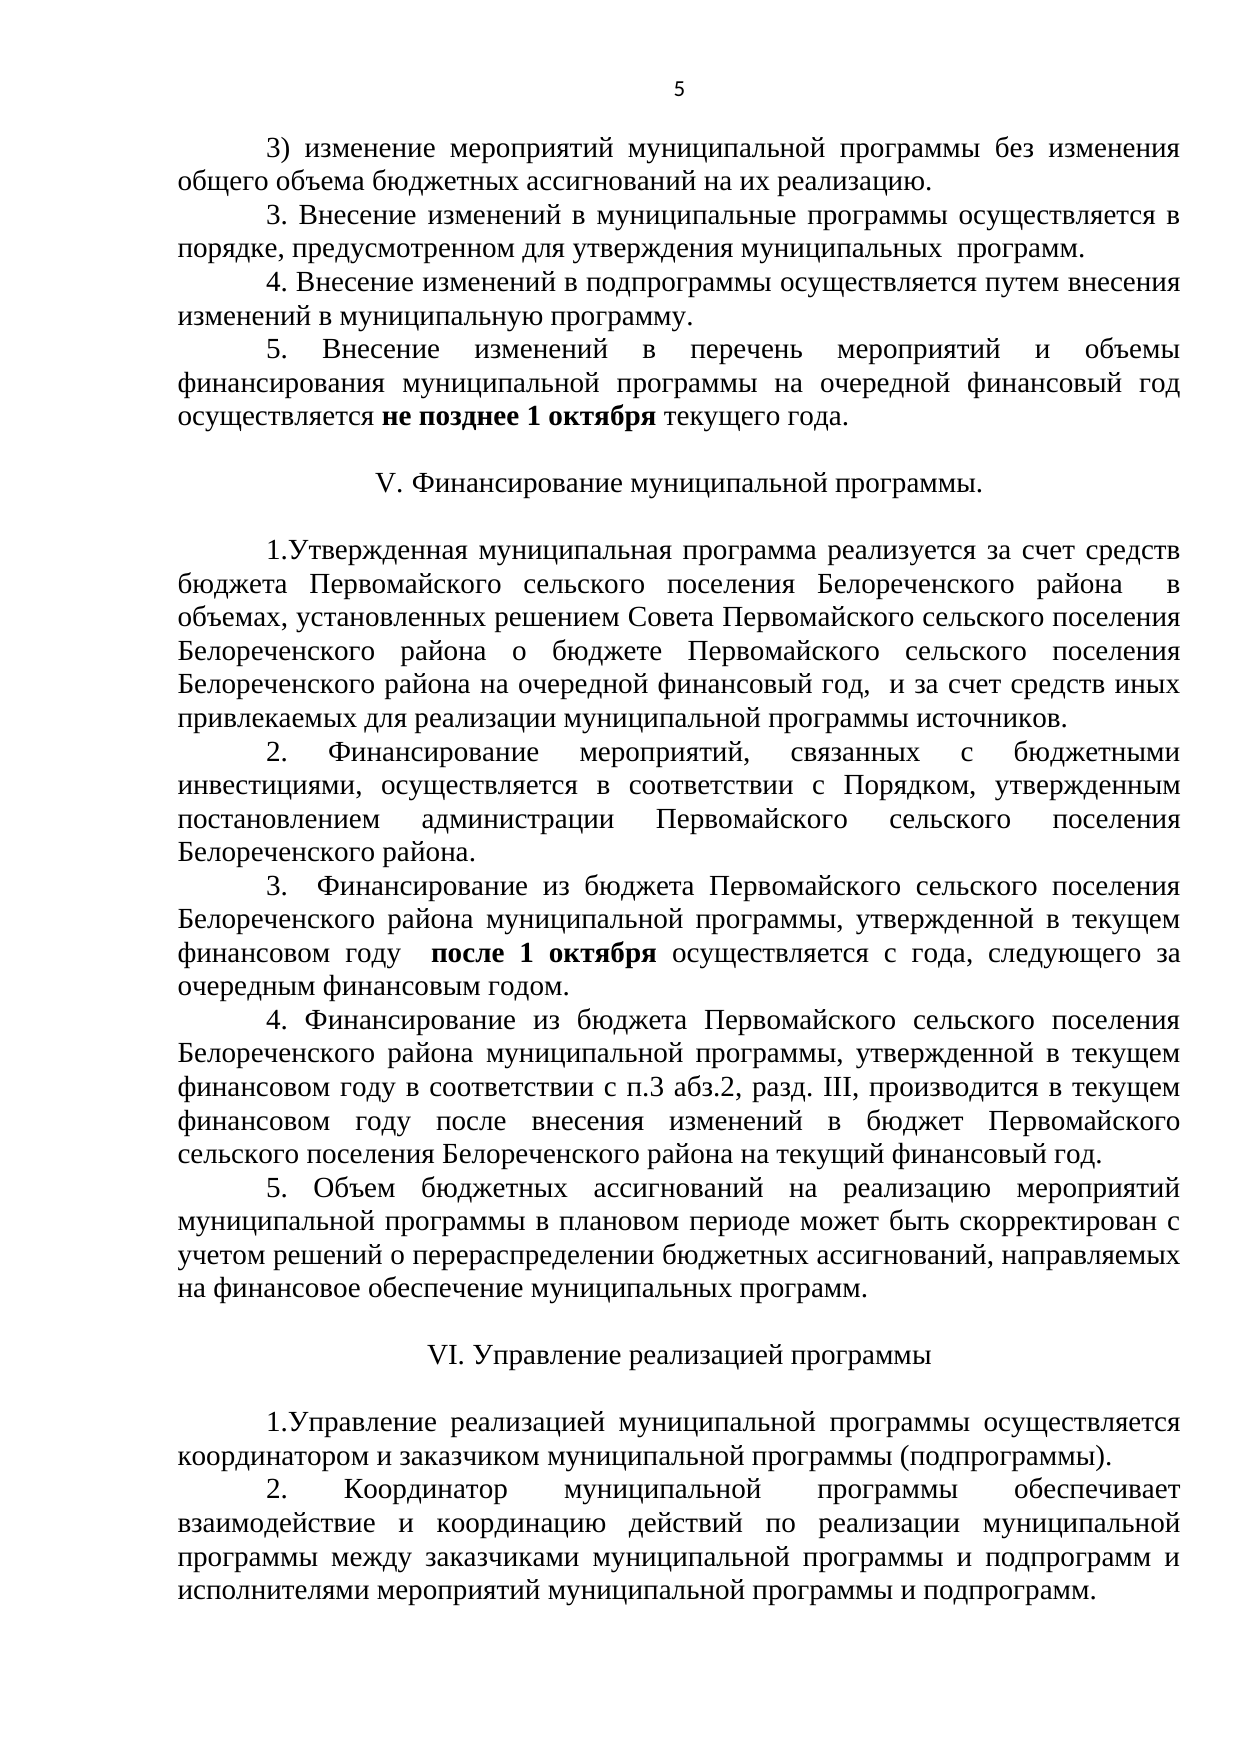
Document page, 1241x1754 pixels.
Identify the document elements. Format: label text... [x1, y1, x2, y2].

text 5. Объем бюджетных ассигнований на реализацию мероприятий муниципальной программы в плановом периоде может быть скорректирован с учетом решений о перераспределении бюджетных ассигнований, направляемых на финансовое обеспечение муниципальных программ. [177, 1170, 1181, 1304]
text 3. Внесение изменений в муниципальные программы осуществляется в порядке, предусмотренном для утверждения муниципальных программ. [177, 197, 1181, 264]
text 2. Координатор муниципальной программы обеспечивает взаимодействие и координацию действий по реализации муниципальной программы между заказчиками муниципальной программы и подпрограмм и исполнителями мероприятий муниципальной программы и подпрограмм. [177, 1472, 1181, 1606]
text 1.Утвержденная муниципальная программа реализуется за счет средств бюджета Первомайского сельского поселения Белореченского района в объемах, установленных решением Совета Первомайского сельского поселения Белореченского района о бюджете Первомайского сельского поселения Белореченского района на очередной финансовый год, и за счет средств иных привлекаемых для реализации муниципальной программы источников. [177, 532, 1181, 734]
text V. Финансирование муниципальной программы. [177, 465, 1181, 499]
text 3. Финансирование из бюджета Первомайского сельского поселения Белореченского района муниципальной программы, утвержденной в текущем финансовом году после 1 октября осуществляется с года, следующего за очередным финансовым годом. [177, 868, 1181, 1002]
text 1.Управление реализацией муниципальной программы осуществляется координатором и заказчиком муниципальной программы (подпрограммы). [177, 1404, 1181, 1472]
text 5. Внесение изменений в перечень мероприятий и объемы финансирования муниципальной программы на очередной финансовый год осуществляется не позднее 1 октября текущего года. [177, 331, 1181, 432]
text VI. Управление реализацией программы [177, 1337, 1181, 1371]
text 2. Финансирование мероприятий, связанных с бюджетными инвестициями, осуществляется в соответствии с Порядком, утвержденным постановлением администрации Первомайского сельского поселения Белореченского района. [177, 734, 1181, 868]
text 4. Финансирование из бюджета Первомайского сельского поселения Белореченского района муниципальной программы, утвержденной в текущем финансовом году в соответствии с п.3 абз.2, разд. III, производится в текущем финансовом году после внесения изменений в бюджет Первомайского сельского поселения Белореченского района на текущий финансовый год. [177, 1002, 1181, 1170]
text 4. Внесение изменений в подпрограммы осуществляется путем внесения изменений в муниципальную программу. [177, 264, 1181, 331]
text 3) изменение мероприятий муниципальной программы без изменения общего объема бюджетных ассигнований на их реализацию. [177, 130, 1181, 197]
